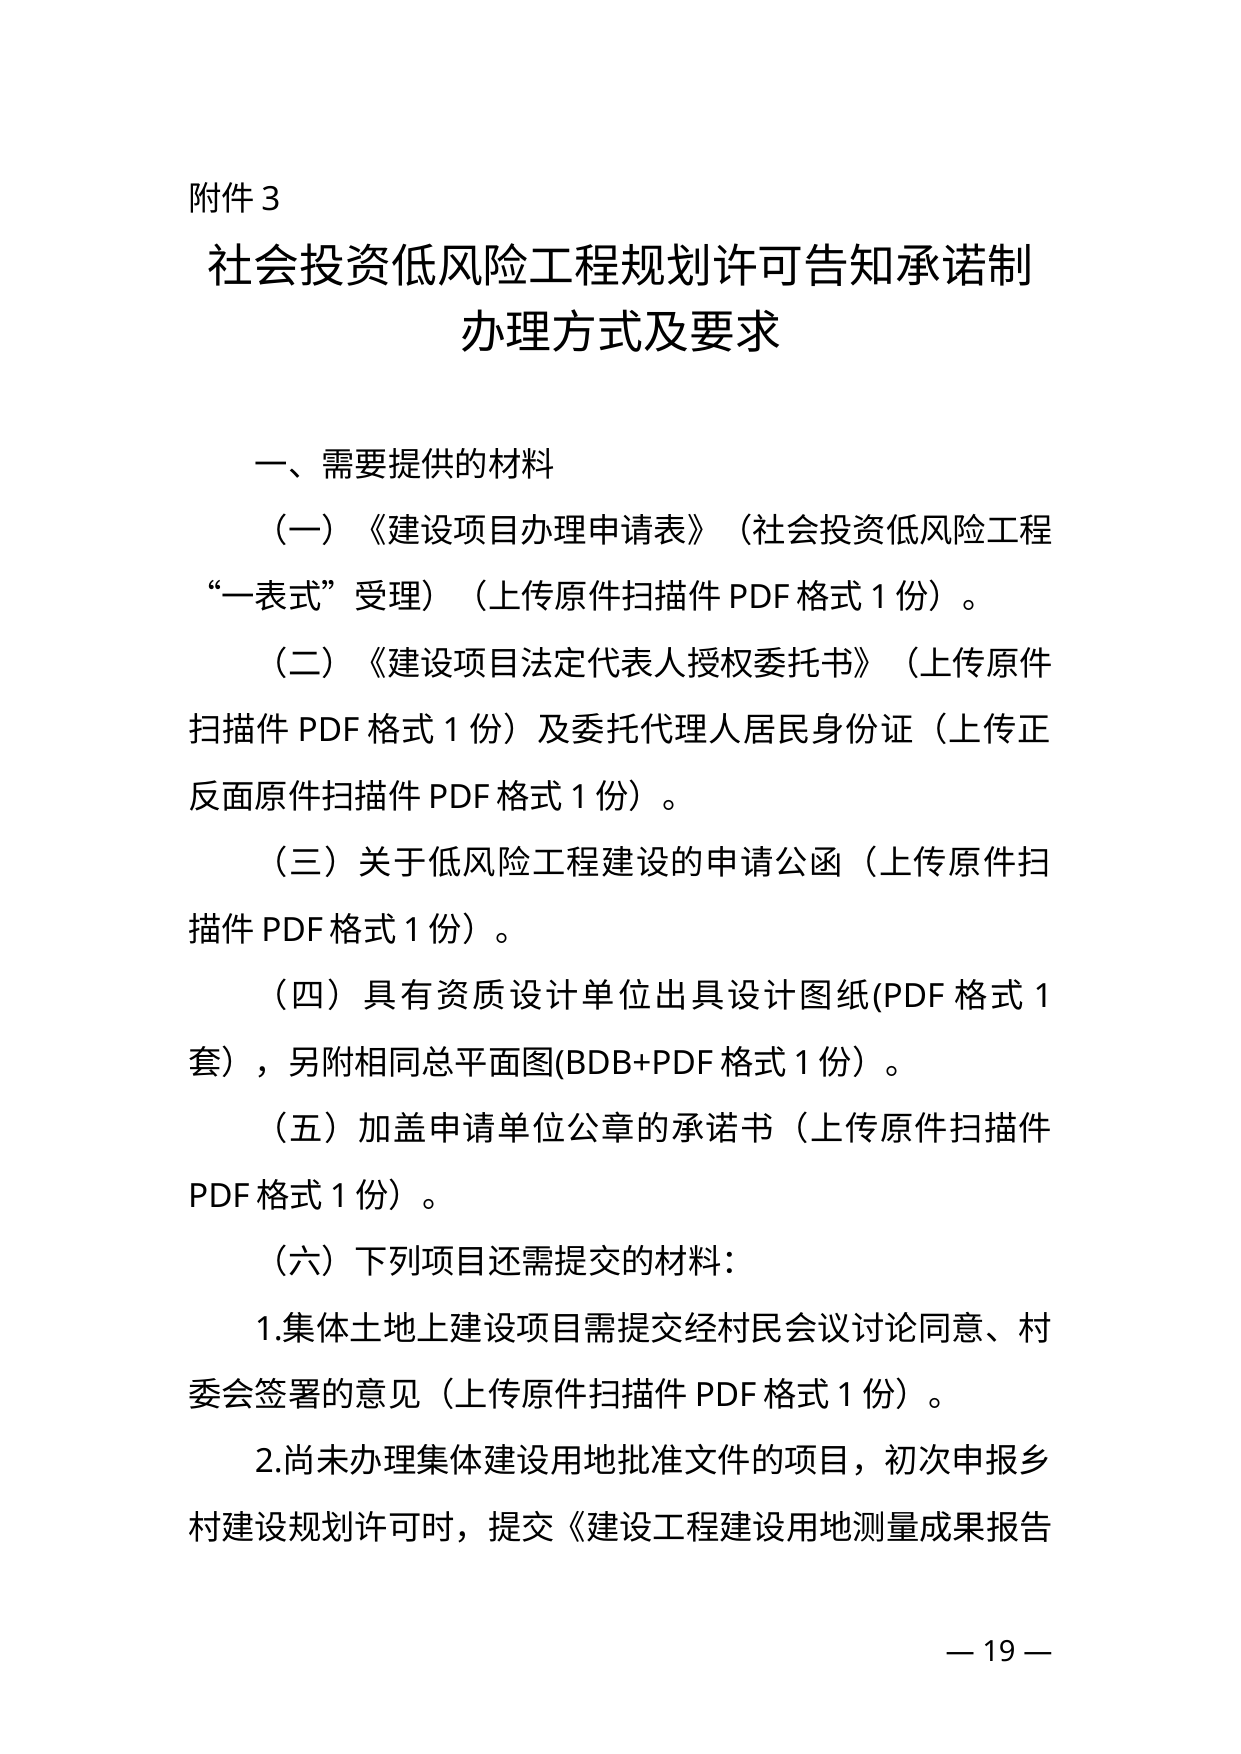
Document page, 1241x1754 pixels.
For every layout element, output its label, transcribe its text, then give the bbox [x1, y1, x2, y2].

list （一）《建设项目办理申请表》（社会投资低风险工程“一表式”受理）（上传原件扫描件PDF格式1份）。 [188, 495, 1052, 628]
list （五）加盖申请单位公章的承诺书（上传原件扫描件PDF格式1份）。 [188, 1093, 1052, 1226]
list （四）具有资质设计单位出具设计图纸(PDF格式1套），另附相同总平面图(BDB+PDF格式1份）。 [188, 960, 1052, 1093]
text 一、需要提供的材料 [188, 428, 1052, 495]
text 附件3 [188, 162, 1052, 229]
list （三）关于低风险工程建设的申请公函（上传原件扫描件PDF格式1份）。 [188, 827, 1052, 960]
list （二）《建设项目法定代表人授权委托书》（上传原件扫描件PDF格式1份）及委托代理人居民身份证（上传正反面原件扫描件PDF格式1份）。 [188, 628, 1052, 827]
list 社会投资低风险工程规划许可告知承诺制办理方式及要求 [188, 229, 1052, 362]
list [188, 1425, 1052, 1558]
list （六）下列项目还需提交的材料： [188, 1226, 1052, 1292]
list 1.集体土地上建设项目需提交经村民会议讨论同意、村委会签署的意见（上传原件扫描件PDF格式1份）。 [188, 1292, 1052, 1425]
